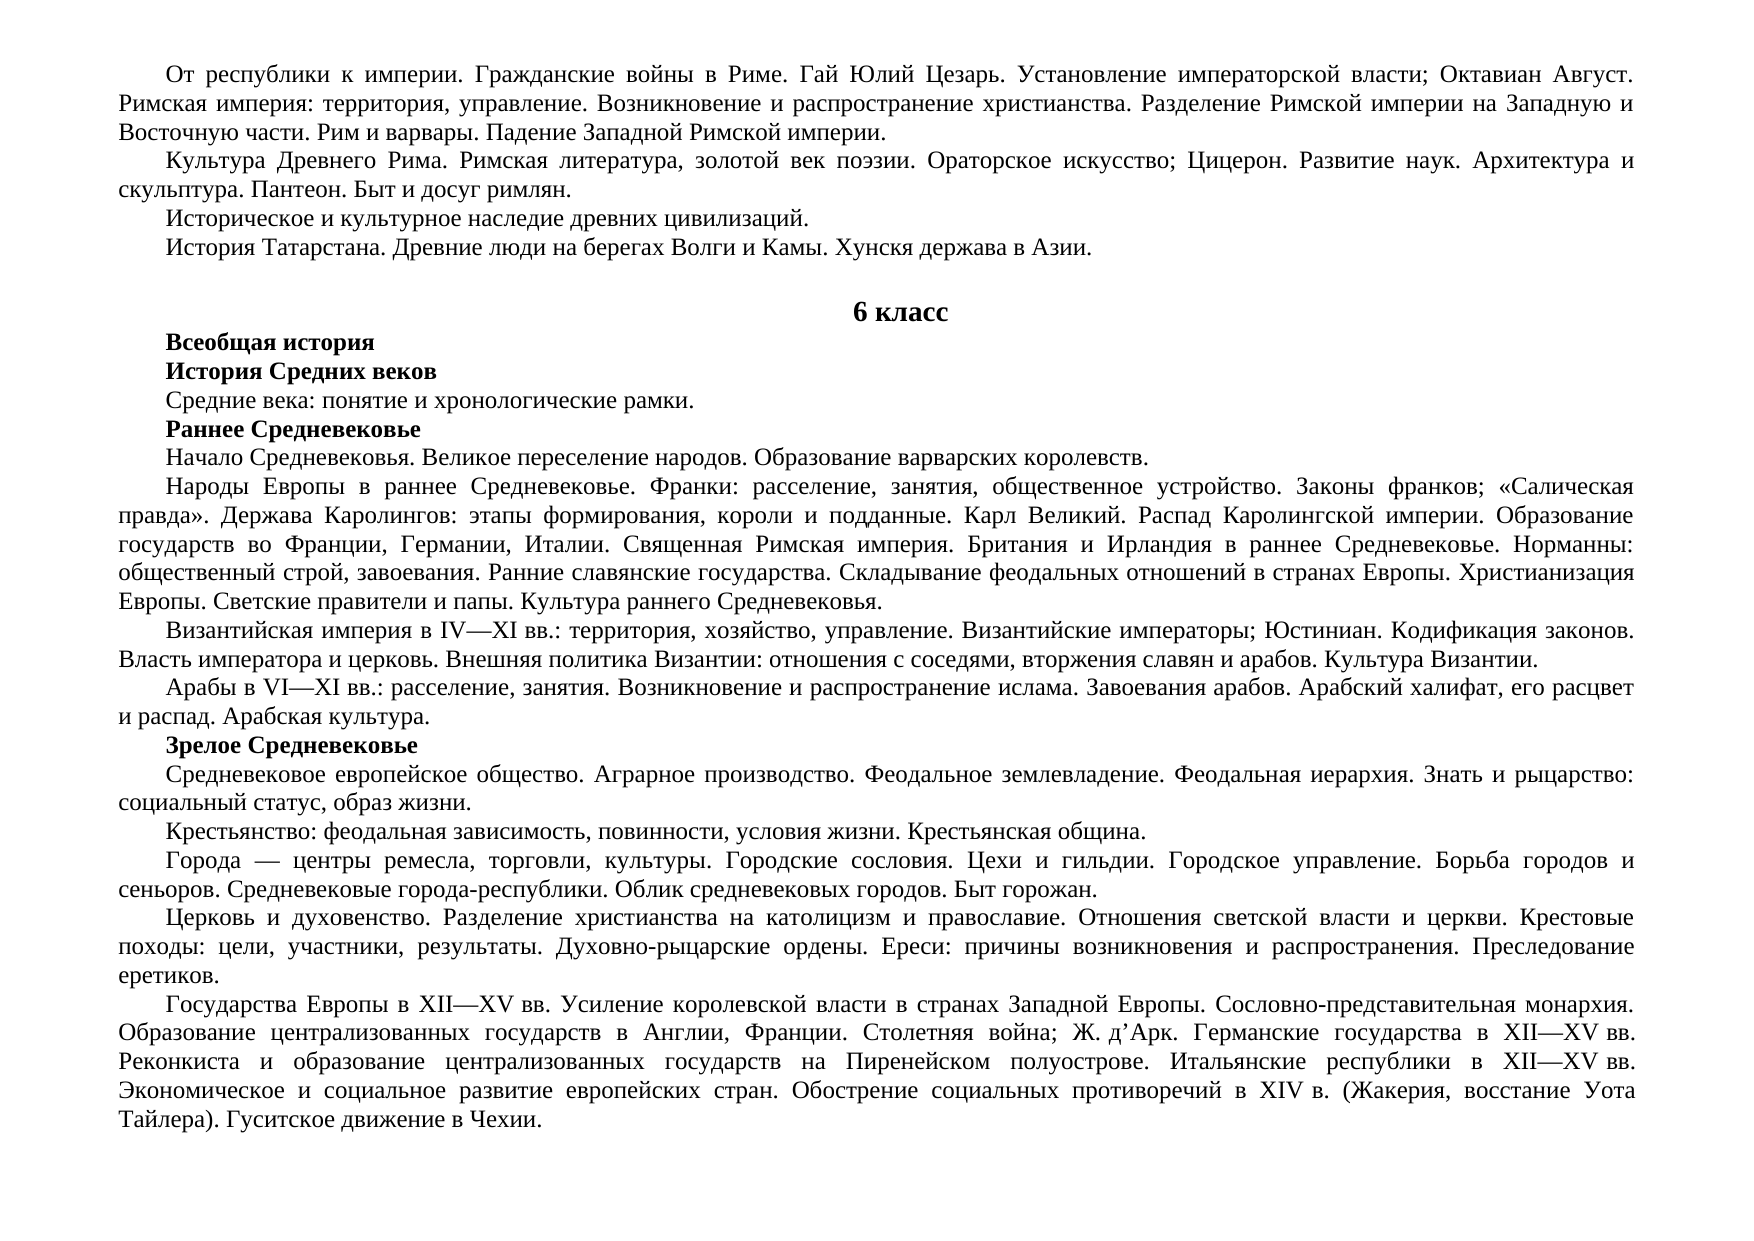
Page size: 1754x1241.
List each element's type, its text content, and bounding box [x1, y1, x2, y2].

text Средневековое европейское общество. Аграрное производство. Феодальное землевладение. Феодальная иерархия. Знать и рыцарство: социальный статус, образ жизни. [118, 759, 1636, 816]
text Церковь и духовенство. Разделение христианства на католицизм и православие. Отношения светской власти и церкви. Крестовые походы: цели, участники, результаты. Духовно-рыцарские ордены. Ереси: причины возникновения и распространения. Преследование еретиков. [118, 902, 1636, 989]
text Государства Европы в XII—ХV вв. Усиление королевской власти в странах Западной Европы. Сословно-представительная монархия. Образование централизованных государств в Англии, Франции. Столетняя война; Ж. д’Арк. Германские государства в XII—XV вв. Реконкиста и образование централизованных государств на Пиренейском полуострове. Итальянские республики в XII—XV вв. Экономическое и социальное развитие европейских стран. Обострение социальных противоречий в XIV в. (Жакерия, восстание Уота Тайлера). Гуситское движение в Чехии. [118, 989, 1636, 1132]
text Византийская империя в IV—XI вв.: территория, хозяйство, управление. Византийские императоры; Юстиниан. Кодификация законов. Власть императора и церковь. Внешняя политика Византии: отношения с соседями, вторжения славян и арабов. Культура Византии. [118, 615, 1636, 672]
text Города — центры ремесла, торговли, культуры. Городские сословия. Цехи и гильдии. Городское управление. Борьба городов и сеньоров. Средневековые города-республики. Облик средневековых городов. Быт горожан. [118, 845, 1636, 902]
text Раннее Средневековье [118, 414, 1636, 442]
text От республики к империи. Гражданские войны в Риме. Гай Юлий Цезарь. Установление императорской власти; Октавиан Август. Римская империя: территория, управление. Возникновение и распространение христианства. Разделение Римской империи на Западную и Восточную части. Рим и варвары. Падение Западной Римской империи. [118, 59, 1636, 145]
text Культура Древнего Рима. Римская литература, золотой век поэзии. Ораторское искусство; Цицерон. Развитие наук. Архитектура и скульптура. Пантеон. Быт и досуг римлян. [118, 145, 1636, 203]
text Крестьянство: феодальная зависимость, повинности, условия жизни. Крестьянская община. [118, 816, 1636, 845]
text Зрелое Средневековье [118, 730, 1636, 759]
text Средние века: понятие и хронологические рамки. [118, 385, 1636, 414]
text Всеобщая история [118, 327, 1636, 356]
text Народы Европы в раннее Средневековье. Франки: расселение, занятия, общественное устройство. Законы франков; «Салическая правда». Держава Каролингов: этапы формирования, короли и подданные. Карл Великий. Распад Каролингской империи. Образование государств во Франции, Германии, Италии. Священная Римская империя. Британия и Ирландия в раннее Средневековье. Норманны: общественный строй, завоевания. Ранние славянские государства. Складывание феодальных отношений в странах Европы. Христианизация Европы. Светские правители и папы. Культура раннего Средневековья. [118, 471, 1636, 615]
text История Средних веков [118, 356, 1636, 385]
text Историческое и культурное наследие древних цивилизаций. [118, 203, 1636, 232]
text История Татарстана. Древние люди на берегах Волги и Камы. Хунскя держава в Азии. [118, 232, 1636, 260]
text Арабы в VI—ХI вв.: расселение, занятия. Возникновение и распространение ислама. Завоевания арабов. Арабский халифат, его расцвет и распад. Арабская культура. [118, 672, 1636, 730]
text Начало Средневековья. Великое переселение народов. Образование варварских королевств. [118, 442, 1636, 471]
text 6 класс [118, 294, 1636, 327]
